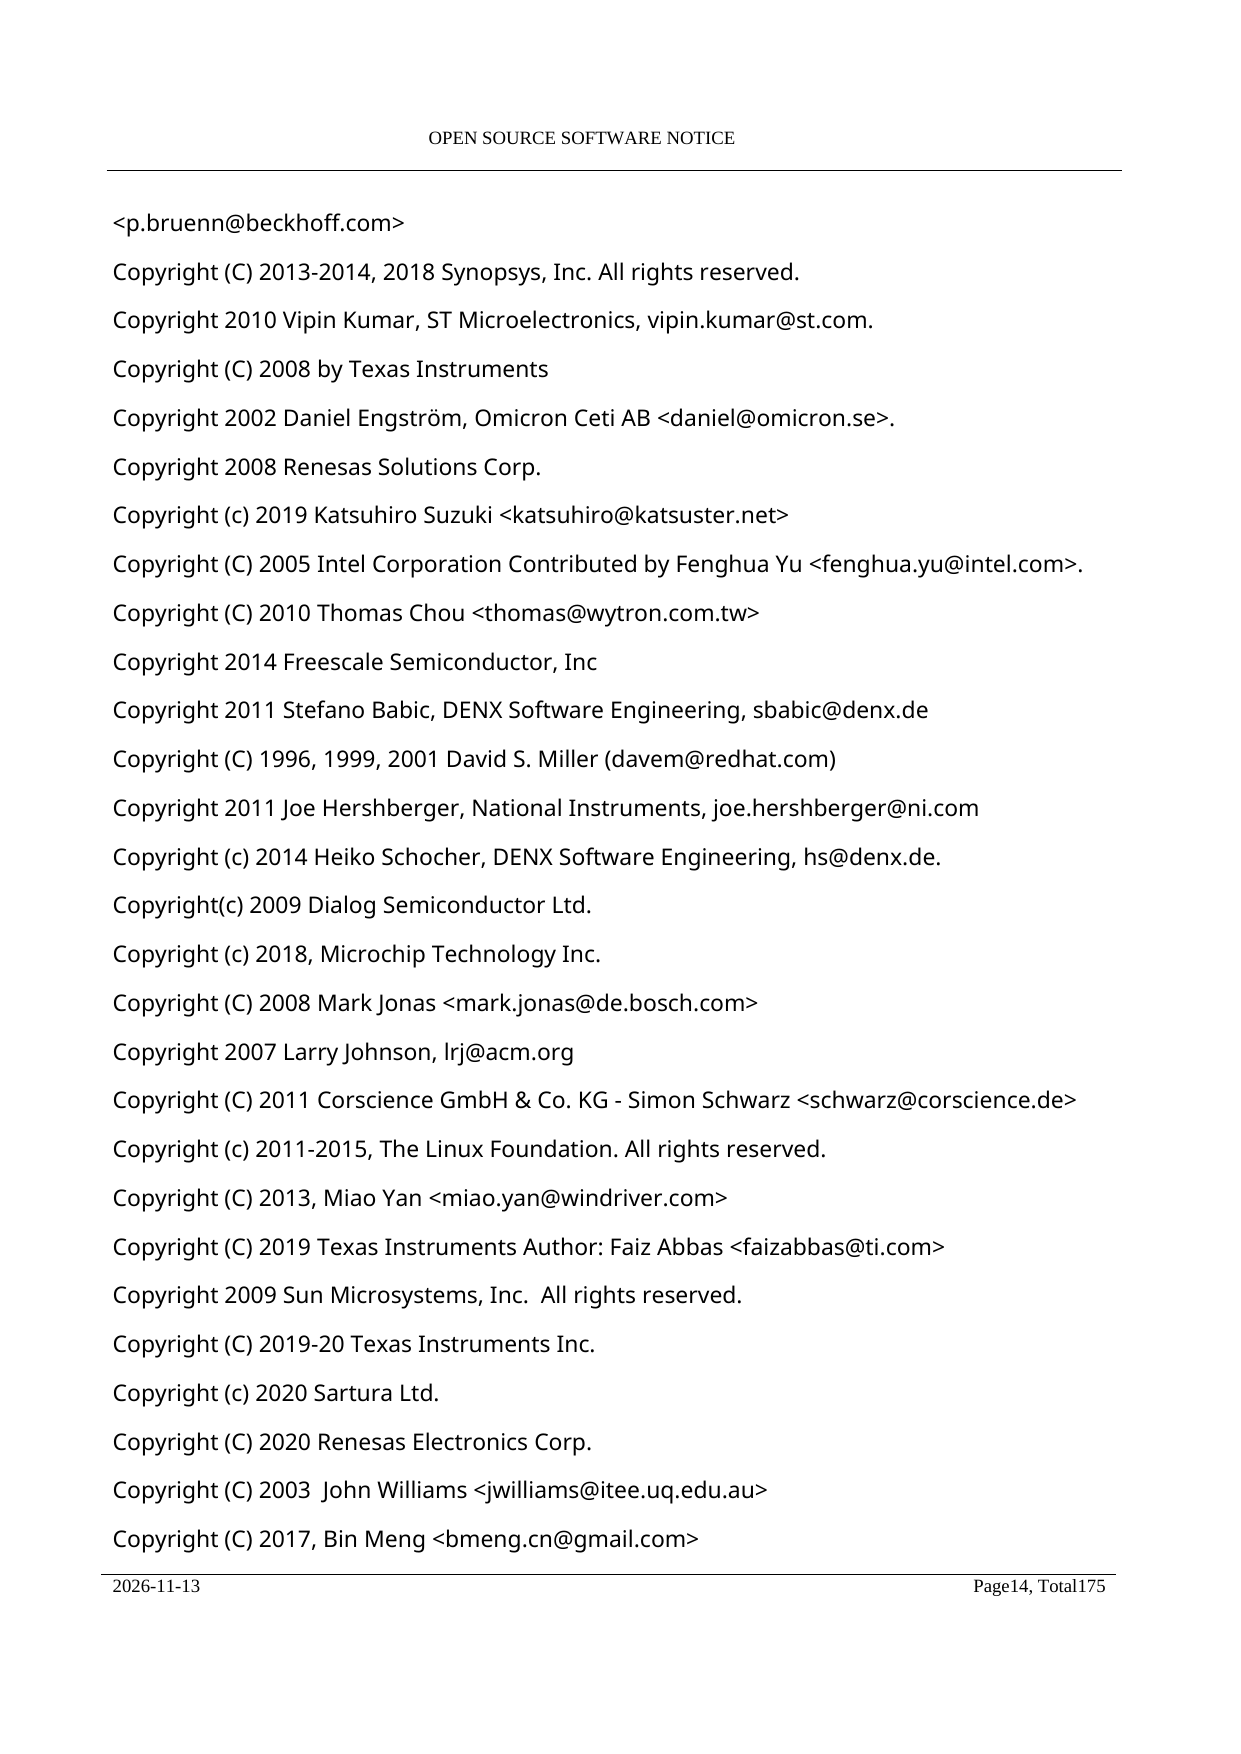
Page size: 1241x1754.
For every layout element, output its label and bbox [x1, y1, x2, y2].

text [112, 206, 1128, 1555]
